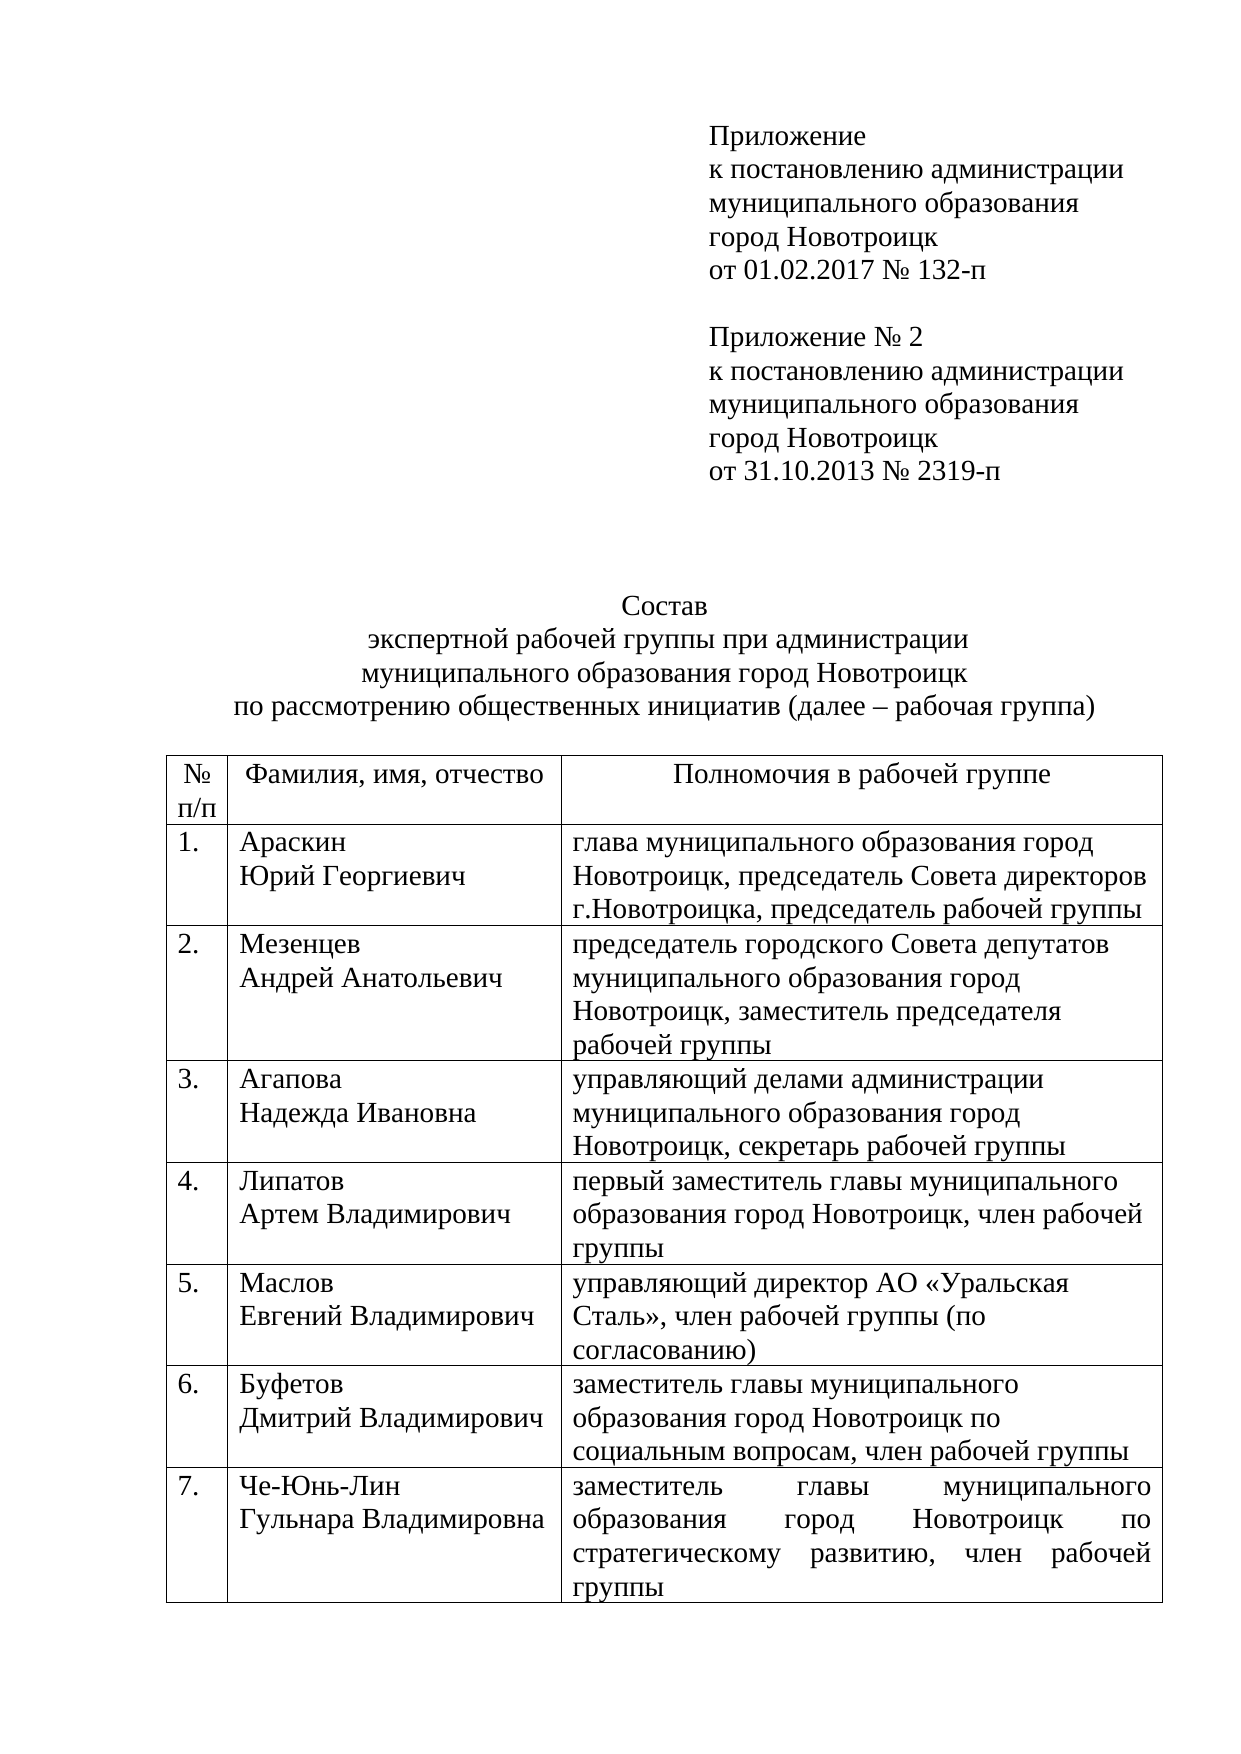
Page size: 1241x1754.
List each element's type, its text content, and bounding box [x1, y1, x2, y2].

text город Новотроицк [709, 219, 1152, 252]
table_cell 1. [167, 825, 227, 925]
table_cell глава муниципального образования город Новотроицк, председатель Совета директоров г.Новотроицка, председатель рабочей группы [562, 825, 1162, 925]
table_header № п/п [167, 756, 227, 823]
text муниципального образования [709, 386, 1152, 420]
table_cell 2. [167, 926, 227, 1060]
text к постановлению администрации [709, 152, 1152, 185]
table_cell Буфетов Дмитрий Владимирович [228, 1366, 561, 1467]
table_cell Липатов Артем Владимирович [228, 1163, 561, 1264]
table_cell заместитель главы муниципального образования город Новотроицк по социальным вопросам, член рабочей группы [562, 1366, 1162, 1467]
table_header Фамилия, имя, отчество [228, 756, 561, 823]
table_cell 6. [167, 1366, 227, 1467]
table_cell 5. [167, 1265, 227, 1365]
table_cell председатель городского Совета депутатов муниципального образования город Новотроицк, заместитель председателя рабочей группы [562, 926, 1162, 1060]
table_cell первый заместитель главы муниципального образования город Новотроицк, член рабочей группы [562, 1163, 1162, 1264]
table_cell Маслов Евгений Владимирович [228, 1265, 561, 1365]
text от 31.10.2013 № 2319-п [709, 453, 1152, 487]
table_cell 4. [167, 1163, 227, 1264]
table_cell управляющий директор АО «Уральская Сталь», член рабочей группы (по согласованию) [562, 1265, 1162, 1365]
text Приложение № 2 [709, 319, 1152, 353]
text город Новотроицк [709, 420, 1152, 453]
text Состав [177, 588, 1152, 621]
table_cell Агапова Надежда Ивановна [228, 1061, 561, 1162]
table_cell Че-Юнь-Лин Гульнара Владимировна [228, 1468, 561, 1602]
table_header Полномочия в рабочей группе [562, 756, 1162, 823]
table_cell заместитель главы муниципального образования город Новотроицк по стратегическому развитию, член рабочей группы [562, 1468, 1162, 1602]
table_cell Мезенцев Андрей Анатольевич [228, 926, 561, 1060]
table_cell Араскин Юрий Георгиевич [228, 825, 561, 925]
table_cell управляющий делами администрации муниципального образования город Новотроицк, секретарь рабочей группы [562, 1061, 1162, 1162]
text муниципального образования [709, 185, 1152, 219]
text к постановлению администрации [709, 353, 1152, 386]
text Приложение [709, 118, 1152, 152]
table_cell 3. [167, 1061, 227, 1162]
text от 01.02.2017 № 132-п [709, 252, 1152, 286]
text по рассмотрению общественных инициатив (далее – рабочая группа) [177, 688, 1152, 722]
text экспертной рабочей группы при администрации [177, 621, 1152, 655]
text муниципального образования город Новотроицк [177, 655, 1152, 688]
table_cell 7. [167, 1468, 227, 1602]
